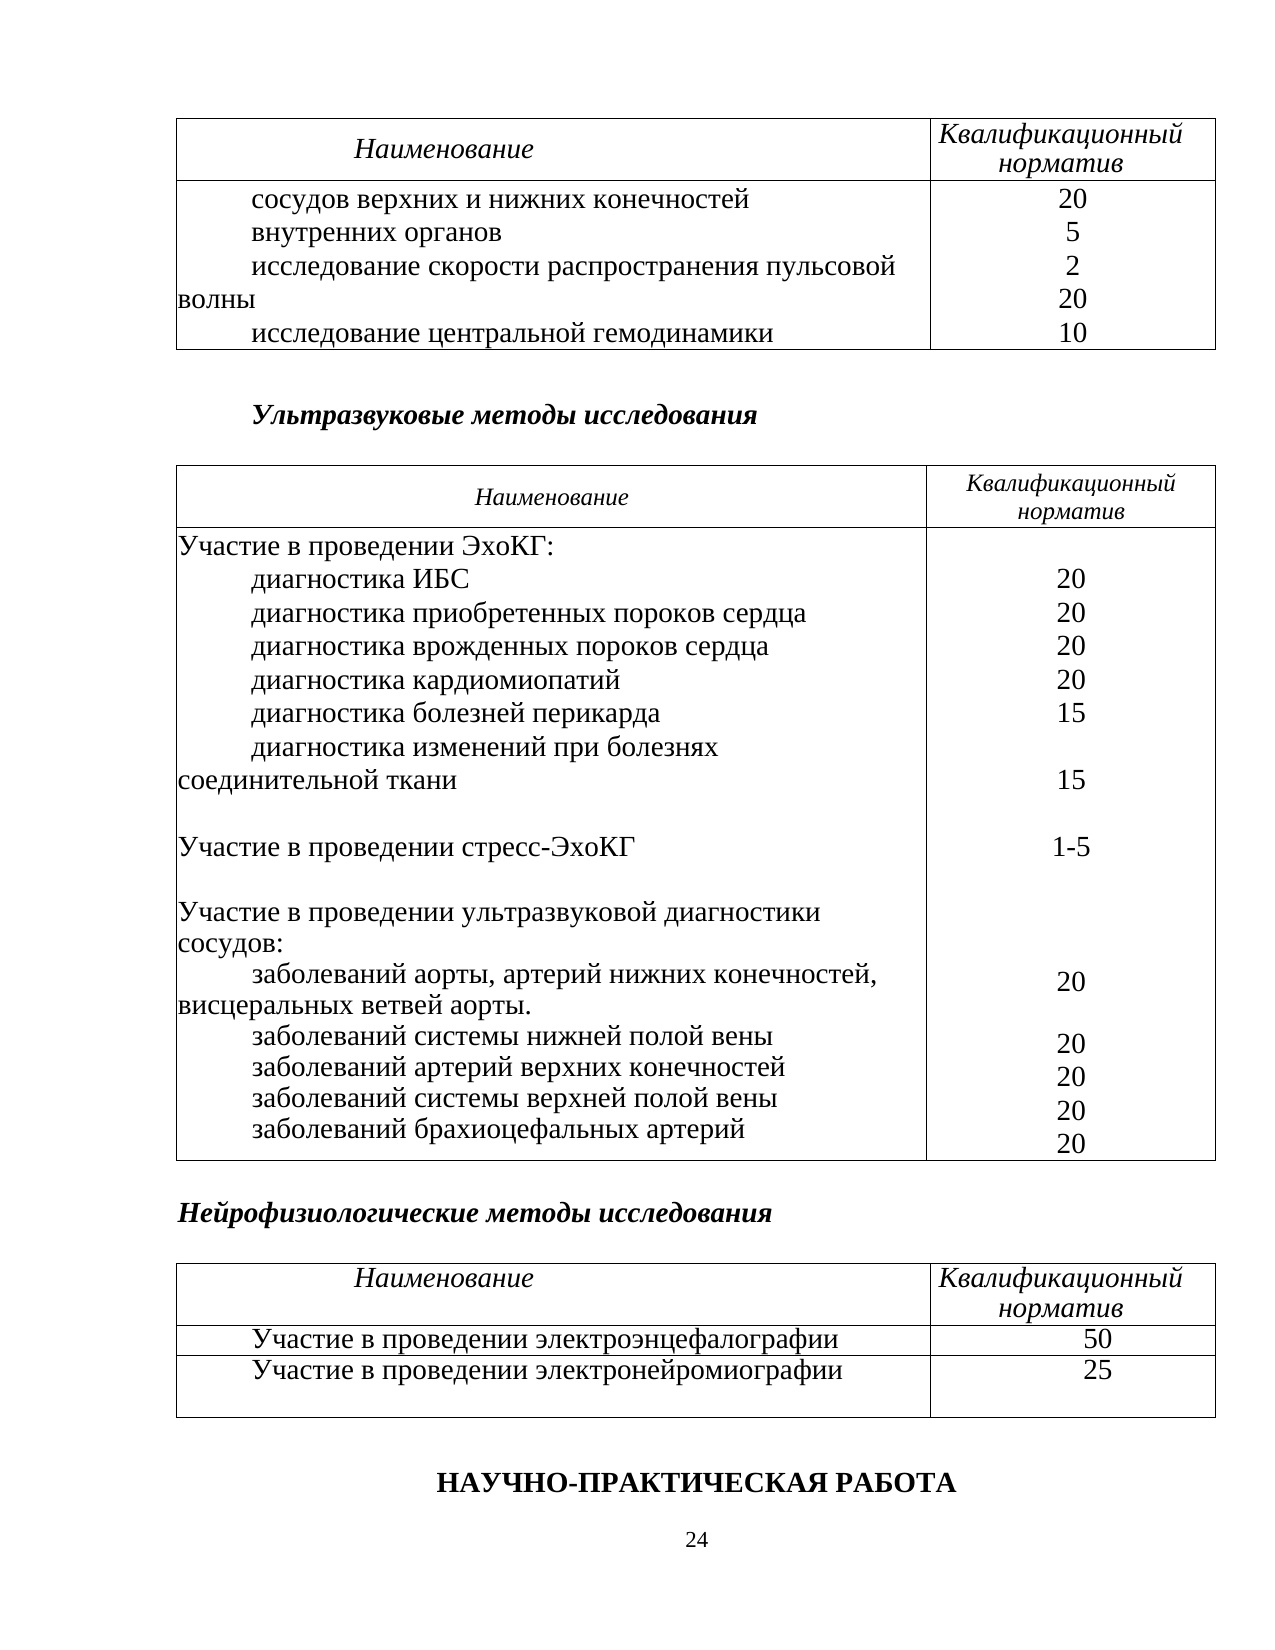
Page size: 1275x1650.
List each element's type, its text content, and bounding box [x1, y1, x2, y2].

table_cell 50 [931, 1326, 1215, 1355]
table_cell 25 [931, 1356, 1215, 1417]
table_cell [177, 181, 930, 348]
table_cell Участие в проведении электронейромиографии [177, 1356, 930, 1417]
table_header Наименование [177, 1264, 930, 1324]
table_header Квалификационный норматив [931, 119, 1215, 180]
table_cell Участие в проведении электроэнцефалографии [177, 1326, 930, 1355]
table_cell Участие в проведении ЭхоКГ: диагностика ИБС диагностика приобретенных пороков сердца диагностика врожденных пороков сердца диагностика кардиомиопатий диагностика болезней перикарда диагностика изменений при болезнях соединительной ткани Участие в проведении стресс-ЭхоКГ Участие в проведении ультразвуковой диагностики сосудов: заболеваний аорты, артерий нижних конечностей, висцеральных ветвей аорты. заболеваний системы нижней полой вены заболеваний артерий верхних конечностей заболеваний системы верхней полой вены заболеваний брахиоцефальных артерий [177, 528, 926, 1160]
table_header Наименование [177, 119, 930, 180]
table_header Квалификационный норматив [927, 466, 1215, 527]
subtitle НАУЧНО-ПРАКТИЧЕСКАЯ РАБОТА [177, 1465, 1216, 1498]
table_cell 20 20 20 20 15 15 1-5 20 20 20 20 20 [927, 528, 1215, 1160]
table_cell 10 25 5 3 20 20 5 2 20 10 [931, 181, 1215, 348]
table_header Квалификационный норматив [931, 1264, 1215, 1324]
text Ультразвуковые методы исследования [177, 397, 1216, 431]
table_header Наименование [177, 466, 926, 527]
text Нейрофизиологические методы исследования [177, 1195, 1216, 1229]
